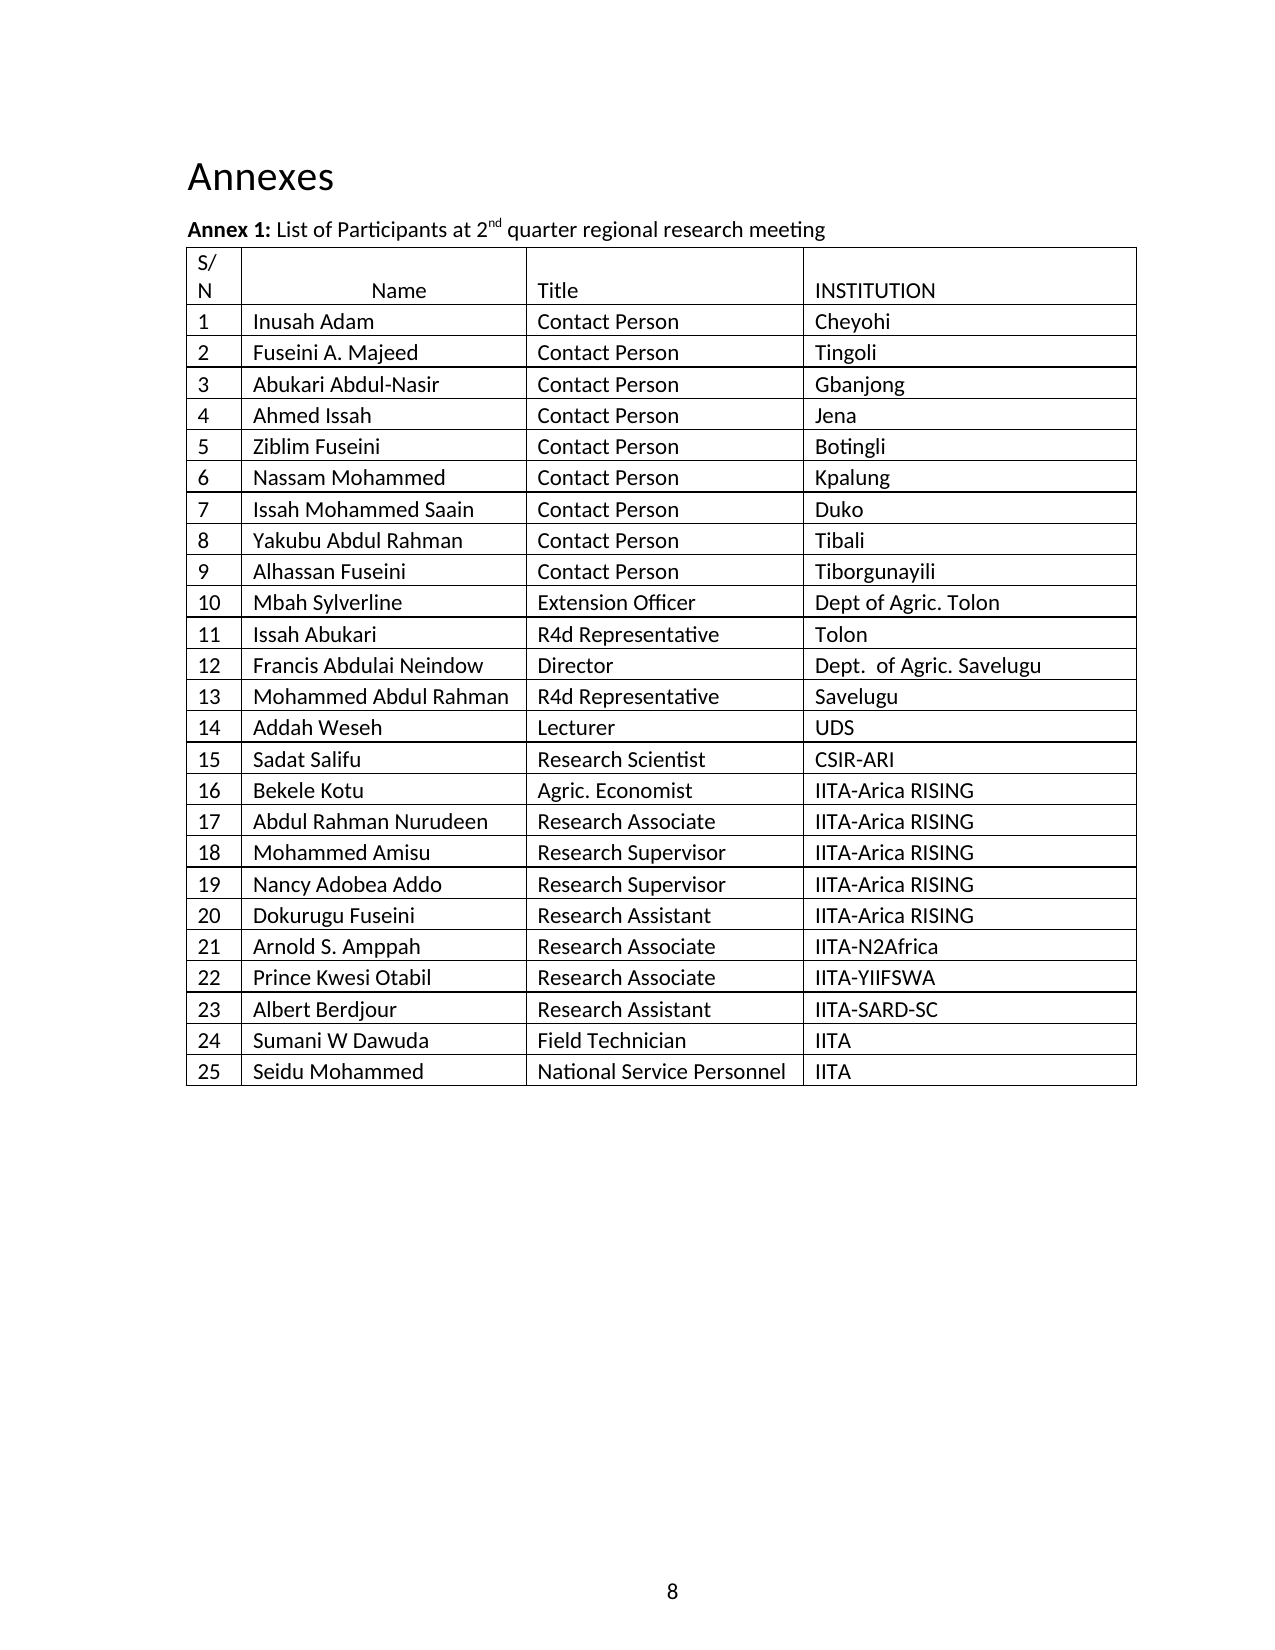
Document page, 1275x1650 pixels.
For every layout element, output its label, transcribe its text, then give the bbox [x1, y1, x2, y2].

table_cell Issah Mohammed Saain [242, 493, 526, 523]
table_cell Tiborgunayili [804, 555, 1136, 585]
table_cell Seidu Mohammed [242, 1055, 526, 1085]
table_cell Cheyohi [804, 305, 1136, 335]
table_header INSTITUTION [804, 248, 1136, 304]
table_cell Ziblim Fuseini [242, 430, 526, 460]
table_cell Tingoli [804, 336, 1136, 366]
table_cell Contact Person [527, 368, 803, 398]
table_cell 2 [187, 336, 241, 366]
table_cell Abdul Rahman Nurudeen [242, 805, 526, 835]
table_cell Duko [804, 493, 1136, 523]
table_cell 18 [187, 836, 241, 866]
table_cell Director [527, 649, 803, 679]
table_cell 5 [187, 430, 241, 460]
table_cell Issah Abukari [242, 618, 526, 648]
table_cell Ahmed Issah [242, 399, 526, 429]
table_cell Savelugu [804, 680, 1136, 710]
table_cell Prince Kwesi Otabil [242, 961, 526, 991]
table_cell Bekele Kotu [242, 774, 526, 804]
table_cell Alhassan Fuseini [242, 555, 526, 585]
table_cell Field Technician [527, 1024, 803, 1054]
table_cell Contact Person [527, 493, 803, 523]
table_cell Yakubu Abdul Rahman [242, 524, 526, 554]
table_cell 23 [187, 993, 241, 1023]
table_cell Contact Person [527, 399, 803, 429]
table_cell Jena [804, 399, 1136, 429]
table_cell Mohammed Amisu [242, 836, 526, 866]
table_cell Lecturer [527, 711, 803, 741]
table_cell 25 [187, 1055, 241, 1085]
table_cell IITA [804, 1055, 1136, 1085]
table_cell 16 [187, 774, 241, 804]
table_cell Fuseini A. Majeed [242, 336, 526, 366]
table_cell Francis Abdulai Neindow [242, 649, 526, 679]
table_cell Tolon [804, 618, 1136, 648]
table_cell Contact Person [527, 430, 803, 460]
table_cell 19 [187, 868, 241, 898]
table_cell Inusah Adam [242, 305, 526, 335]
table_cell 20 [187, 899, 241, 929]
table_cell Agric. Economist [527, 774, 803, 804]
table_cell 17 [187, 805, 241, 835]
table_header Title [527, 248, 803, 304]
table_cell 15 [187, 743, 241, 773]
table_cell CSIR-ARI [804, 743, 1136, 773]
table_cell Sumani W Dawuda [242, 1024, 526, 1054]
table_cell 10 [187, 586, 241, 616]
table_cell 11 [187, 618, 241, 648]
table_header S/N [187, 248, 241, 304]
table_cell IITA [804, 1024, 1136, 1054]
table_cell IITA-YIIFSWA [804, 961, 1136, 991]
table_cell Dokurugu Fuseini [242, 899, 526, 929]
subtitle Annexes [187, 150, 1087, 201]
table_cell 9 [187, 555, 241, 585]
table_cell IITA-Arica RISING [804, 899, 1136, 929]
table_cell 4 [187, 399, 241, 429]
table_cell Contact Person [527, 336, 803, 366]
table_cell Contact Person [527, 461, 803, 491]
table_cell IITA-Arica RISING [804, 774, 1136, 804]
text Annex 1: List of Participants at 2nd quarter regional research meeting [187, 215, 1087, 243]
table_cell Research Supervisor [527, 868, 803, 898]
table_cell IITA-SARD-SC [804, 993, 1136, 1023]
table_cell Research Associate [527, 930, 803, 960]
table_cell National Service Personnel [527, 1055, 803, 1085]
table_cell Albert Berdjour [242, 993, 526, 1023]
table_cell Research Scientist [527, 743, 803, 773]
table_cell Contact Person [527, 305, 803, 335]
table_cell 8 [187, 524, 241, 554]
table_cell Extension Officer [527, 586, 803, 616]
table_cell Nancy Adobea Addo [242, 868, 526, 898]
table_cell IITA-Arica RISING [804, 836, 1136, 866]
table_cell 12 [187, 649, 241, 679]
table_cell R4d Representative [527, 680, 803, 710]
table_cell UDS [804, 711, 1136, 741]
table_cell Dept of Agric. Tolon [804, 586, 1136, 616]
table_cell 21 [187, 930, 241, 960]
table_cell Tibali [804, 524, 1136, 554]
table_cell 7 [187, 493, 241, 523]
table_cell Addah Weseh [242, 711, 526, 741]
table_cell 22 [187, 961, 241, 991]
table_cell Abukari Abdul-Nasir [242, 368, 526, 398]
table_cell Arnold S. Amppah [242, 930, 526, 960]
table_cell 6 [187, 461, 241, 491]
table_cell IITA-N2Africa [804, 930, 1136, 960]
table_cell Sadat Salifu [242, 743, 526, 773]
table_cell Mohammed Abdul Rahman [242, 680, 526, 710]
table_cell 14 [187, 711, 241, 741]
table_cell R4d Representative [527, 618, 803, 648]
table_cell Dept. of Agric. Savelugu [804, 649, 1136, 679]
table_cell IITA-Arica RISING [804, 868, 1136, 898]
table_header Name [242, 248, 526, 304]
table_cell Kpalung [804, 461, 1136, 491]
table_cell Mbah Sylverline [242, 586, 526, 616]
table_cell Research Assistant [527, 899, 803, 929]
table_cell Research Assistant [527, 993, 803, 1023]
table_cell 1 [187, 305, 241, 335]
table_cell Research Supervisor [527, 836, 803, 866]
table_cell Research Associate [527, 961, 803, 991]
table_cell Nassam Mohammed [242, 461, 526, 491]
table_cell Contact Person [527, 524, 803, 554]
table_cell Research Associate [527, 805, 803, 835]
table_cell Contact Person [527, 555, 803, 585]
table_cell Botingli [804, 430, 1136, 460]
table_cell Gbanjong [804, 368, 1136, 398]
table_cell 3 [187, 368, 241, 398]
table_cell 13 [187, 680, 241, 710]
table_cell 24 [187, 1024, 241, 1054]
table_cell IITA-Arica RISING [804, 805, 1136, 835]
